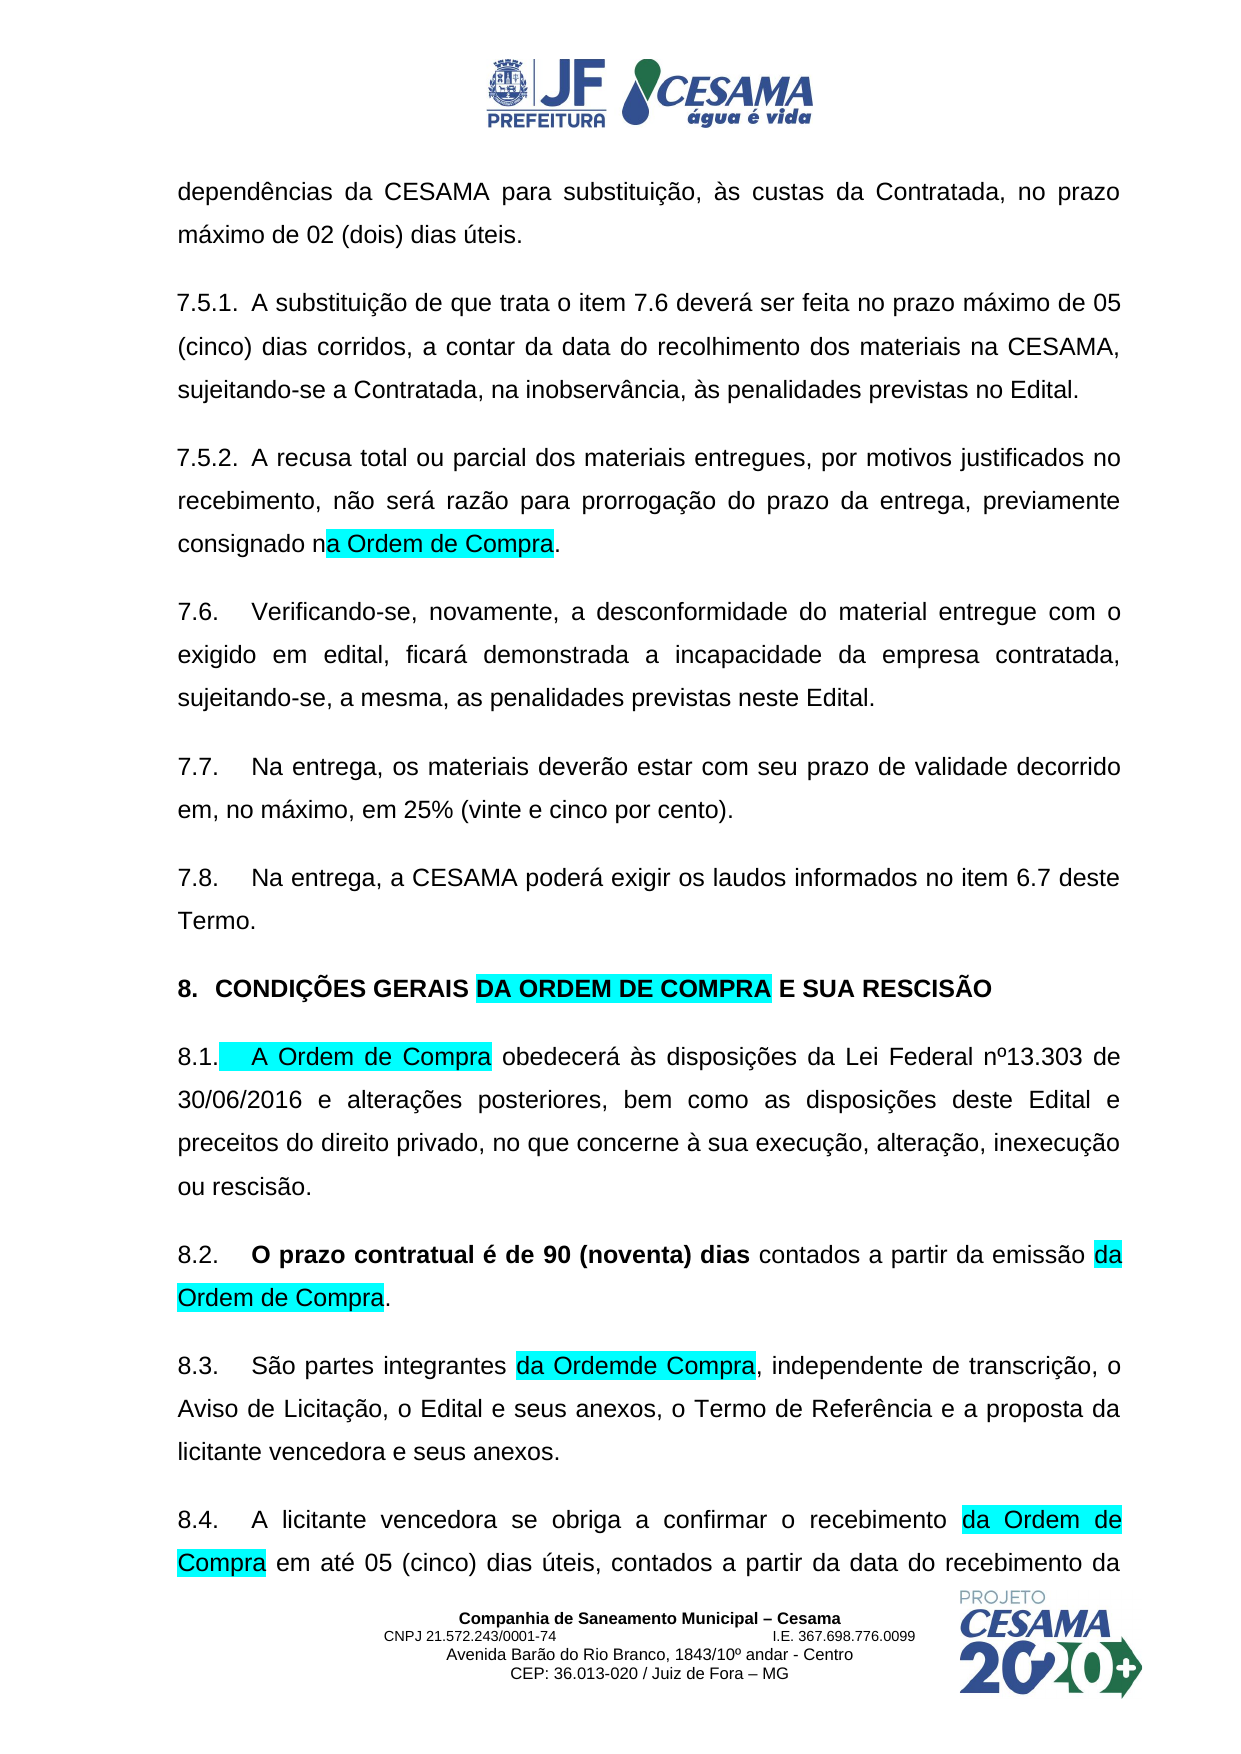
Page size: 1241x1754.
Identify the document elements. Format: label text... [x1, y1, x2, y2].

list A Ordem de Compra obedecerá às disposições da Lei Federal nº13.303 de 30/06/2016 e alterações posteriores, bem como as disposições deste Edital e preceitos do direito privado, no que concerne à sua execução, alteração, inexecução ou rescisão. [177, 1042, 1122, 1200]
list CONDIÇÕES GERAIS DA ORDEM DE COMPRA E SUA RESCISÃO [177, 974, 476, 1003]
list A recusa total ou parcial dos materiais entregues, por motivos justificados no recebimento, não será razão para prorrogação do prazo da entrega, previamente consignado na Ordem de Compra. [176, 443, 1122, 558]
list Na entrega, a CESAMA poderá exigir os laudos informados no item 6.7 deste Termo. [177, 863, 1122, 935]
picture [486, 59, 813, 128]
picture [959, 1590, 1143, 1699]
list Verificando-se, novamente, a desconformidade do material entregue com o exigido em edital, ficará demonstrada a incapacidade da empresa contratada, sujeitando-se, a mesma, as penalidades previstas neste Edital. [177, 597, 1122, 712]
list A substituição de que trata o item 7.6 deverá ser feita no prazo máximo de 05 (cinco) dias corridos, a contar da data do recolhimento dos materiais na CESAMA, sujeitando-se a Contratada, na inobservância, às penalidades previstas no Edital. [176, 288, 1122, 403]
list CONDIÇÕES GERAIS DA ORDEM DE COMPRA E SUA RESCISÃO [772, 974, 1122, 1003]
list O prazo contratual é de 90 (noventa) dias contados a partir da emissão da Ordem de Compra. [177, 1240, 1122, 1312]
list São partes integrantes da Ordemde Compra, independente de transcrição, o Aviso de Licitação, o Edital e seus anexos, o Termo de Referência e a proposta da licitante vencedora e seus anexos. [177, 1351, 1122, 1466]
list Na entrega, os materiais deverão estar com seu prazo de validade decorrido em, no máximo, em 25% (vinte e cinco por cento). [177, 752, 1122, 823]
